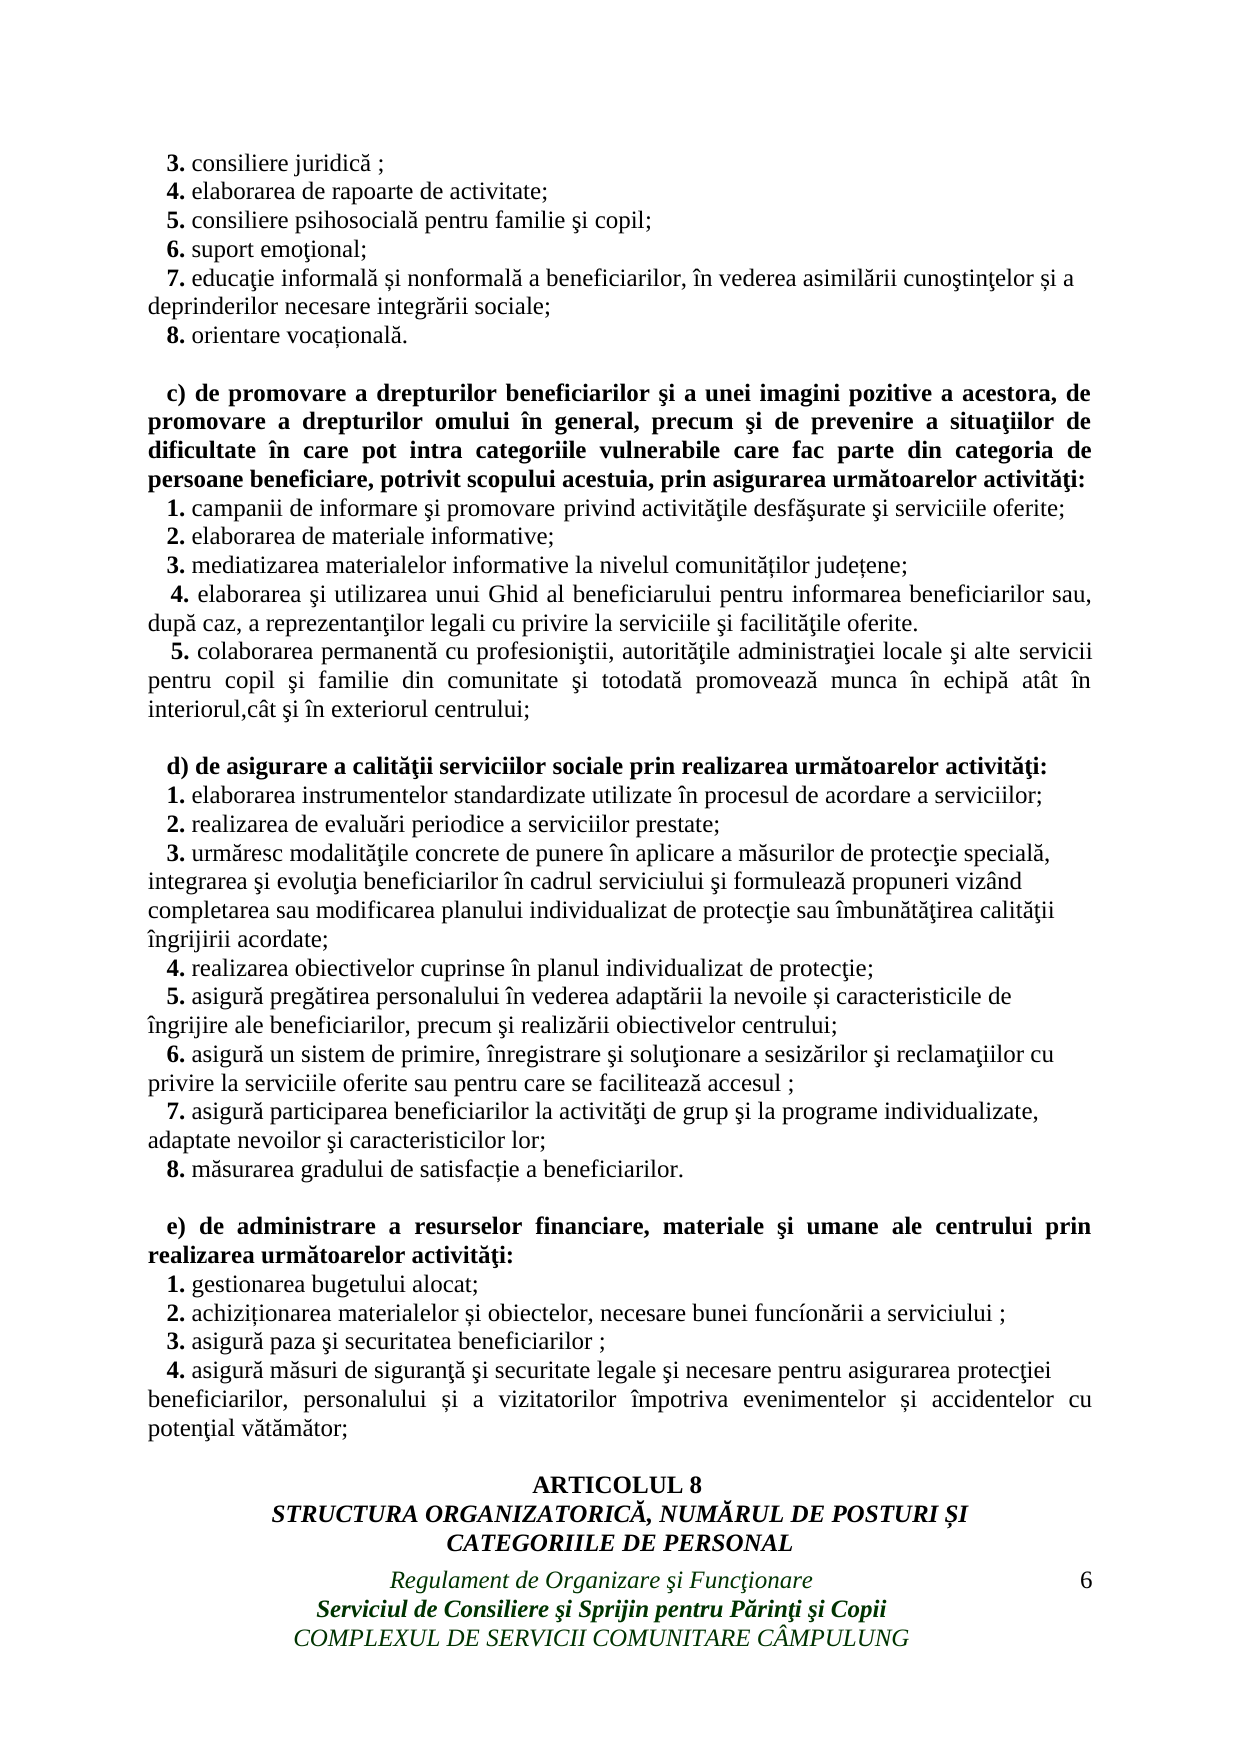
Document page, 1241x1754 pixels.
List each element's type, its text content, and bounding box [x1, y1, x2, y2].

text 1. elaborarea instrumentelor standardizate utilizate în procesul de acordare a serviciilor; [148, 780, 1093, 809]
text d) de asigurare a calităţii serviciilor sociale prin realizarea următoarelor activităţi: [148, 751, 1093, 780]
text e) de administrare a resurselor financiare, materiale şi umane ale centrului prin realizarea următoarelor activităţi: [148, 1211, 1093, 1269]
text 1. gestionarea bugetului alocat; [148, 1269, 1093, 1298]
text completarea sau modificarea planului individualizat de protecţie sau îmbunătăţirea calităţii [148, 895, 1093, 924]
text integrarea şi evoluţia beneficiarilor în cadrul serviciului şi formulează propuneri vizând [148, 866, 1093, 895]
text 3. asigură paza şi securitatea beneficiarilor ; [148, 1326, 1093, 1355]
text ARTICOLUL 8 STRUCTURA ORGANIZATORICĂ, NUMĂRUL DE POSTURI ȘI [148, 1470, 1093, 1528]
text 2. achiziționarea materialelor și obiectelor, necesare bunei funcíonării a serviciului ; [148, 1298, 1093, 1326]
text 3. mediatizarea materialelor informative la nivelul comunităților județene; [148, 550, 1093, 579]
text 6. asigură un sistem de primire, înregistrare şi soluţionare a sesizărilor şi reclamaţiilor cu [148, 1039, 1093, 1068]
text 3. consiliere juridică ; [148, 148, 1093, 176]
text 5. consiliere psihosocială pentru familie şi copil; [148, 205, 1093, 234]
text beneficiarilor, personalului și a vizitatorilor împotriva evenimentelor și accidentelor cu potenţial vătămător; [148, 1384, 1093, 1441]
text 7. asigură participarea beneficiarilor la activităţi de grup şi la programe individualizate, [148, 1096, 1093, 1125]
text 4. elaborarea şi utilizarea unui Ghid al beneficiarului pentru informarea beneficiarilor sau, după caz, a reprezentanţilor legali cu privire la serviciile şi facilităţile oferite. [148, 579, 1093, 636]
text 4. asigură măsuri de siguranţă şi securitate legale şi necesare pentru asigurarea protecţiei [148, 1355, 1093, 1384]
text 1. campanii de informare şi promovare privind activităţile desfăşurate şi serviciile oferite; [148, 493, 1093, 521]
text 8. orientare vocațională. [148, 320, 1093, 349]
text 4. elaborarea de rapoarte de activitate; [148, 176, 1093, 205]
text adaptate nevoilor şi caracteristicilor lor; [148, 1125, 1093, 1154]
text 8. măsurarea gradului de satisfacție a beneficiarilor. [148, 1154, 1093, 1183]
text deprinderilor necesare integrării sociale; [148, 291, 1093, 320]
text 2. elaborarea de materiale informative; [148, 521, 1093, 550]
text privire la serviciile oferite sau pentru care se facilitează accesul ; [148, 1068, 1093, 1096]
text 5. asigură pregătirea personalului în vederea adaptării la nevoile și caracteristicile de [148, 981, 1093, 1010]
text 5. colaborarea permanentă cu profesioniştii, autorităţile administraţiei locale şi alte servicii pentru copil şi familie din comunitate şi totodată promovează munca în echipă atât în interiorul,cât şi în exteriorul centrului; [148, 636, 1093, 723]
text CATEGORIILE DE PERSONAL [148, 1528, 1093, 1556]
text 3. urmăresc modalităţile concrete de punere în aplicare a măsurilor de protecţie specială, [148, 838, 1093, 866]
text 4. realizarea obiectivelor cuprinse în planul individualizat de protecţie; [148, 953, 1093, 981]
text c) de promovare a drepturilor beneficiarilor şi a unei imagini pozitive a acestora, de promovare a drepturilor omului în general, precum şi de prevenire a situaţiilor de dificultate în care pot intra categoriile vulnerabile care fac parte din categoria de persoane beneficiare, potrivit scopului acestuia, prin asigurarea următoarelor activităţi: [148, 378, 1093, 493]
text 2. realizarea de evaluări periodice a serviciilor prestate; [148, 809, 1093, 838]
text 6. suport emoţional; [148, 234, 1093, 263]
text 7. educaţie informală și nonformală a beneficiarilor, în vederea asimilării cunoştinţelor și a [148, 263, 1093, 291]
text îngrijirii acordate; [148, 924, 1093, 953]
text îngrijire ale beneficiarilor, precum şi realizării obiectivelor centrului; [148, 1010, 1093, 1039]
